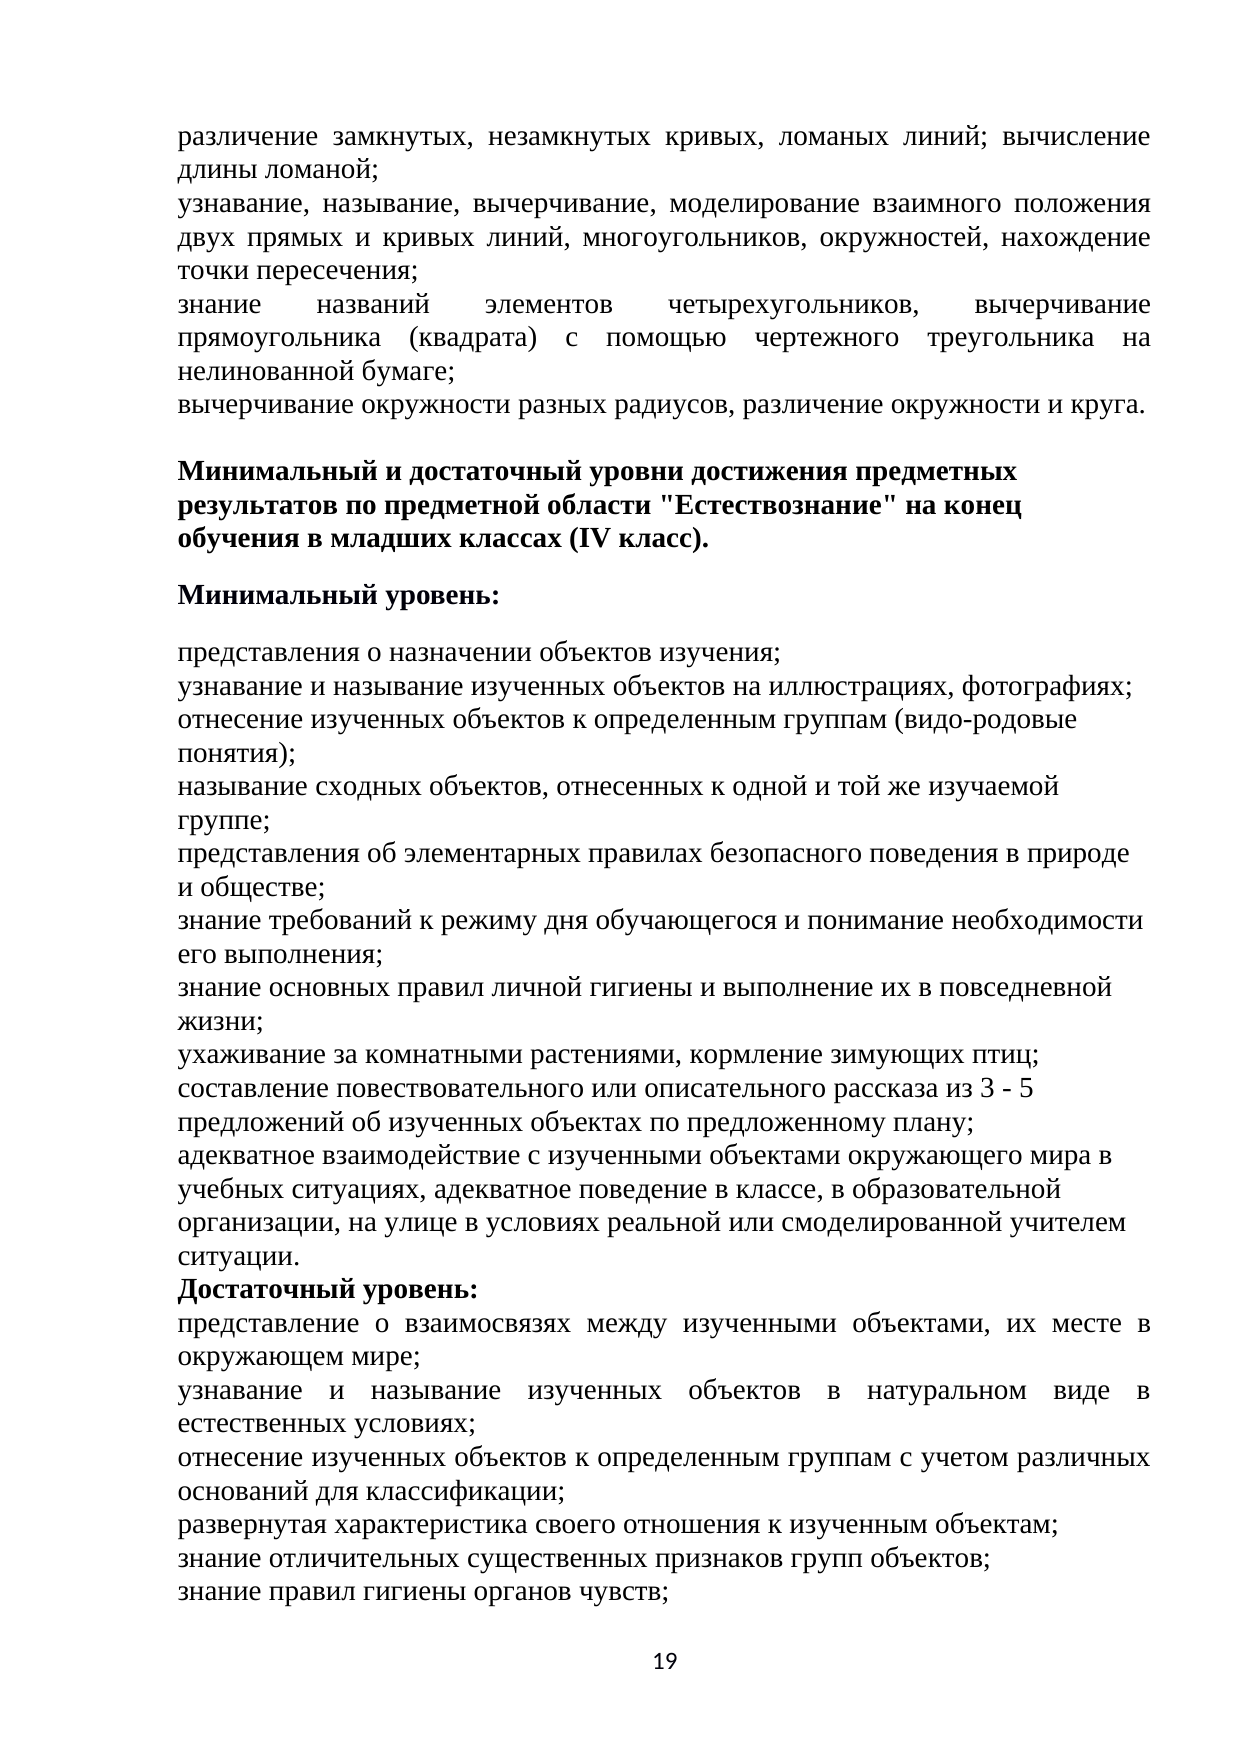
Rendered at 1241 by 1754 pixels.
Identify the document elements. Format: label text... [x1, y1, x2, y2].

text узнавание и называние изученных объектов в натуральном виде в естественных условиях; [177, 1372, 1152, 1439]
text Минимальный и достаточный уровни достижения предметных результатов по предметной области "Естествознание" на конец обучения в младших классах (IV класс). [177, 453, 1152, 554]
text ухаживание за комнатными растениями, кормление зимующих птиц; [177, 1037, 1152, 1070]
text Минимальный уровень: [177, 577, 1152, 611]
text узнавание и называние изученных объектов на иллюстрациях, фотографиях; [177, 668, 1152, 701]
text различение замкнутых, незамкнутых кривых, ломаных линий; вычисление длины ломаной; [177, 118, 1152, 185]
text развернутая характеристика своего отношения к изученным объектам; [177, 1506, 1152, 1540]
text отнесение изученных объектов к определенным группам (видо-родовые понятия); [177, 701, 1152, 768]
text представления об элементарных правилах безопасного поведения в природе и обществе; [177, 835, 1152, 902]
text представления о назначении объектов изучения; [177, 634, 1152, 668]
text вычерчивание окружности разных радиусов, различение окружности и круга. [177, 386, 1152, 420]
text отнесение изученных объектов к определенным группам с учетом различных оснований для классификации; [177, 1439, 1152, 1506]
text адекватное взаимодействие с изученными объектами окружающего мира в учебных ситуациях, адекватное поведение в классе, в образовательной организации, на улице в условиях реальной или смоделированной учителем ситуации. [177, 1137, 1152, 1271]
text знание отличительных существенных признаков групп объектов; [177, 1540, 1152, 1573]
text знание основных правил личной гигиены и выполнение их в повседневной жизни; [177, 969, 1152, 1037]
text называние сходных объектов, отнесенных к одной и той же изучаемой группе; [177, 768, 1152, 835]
text Достаточный уровень: [177, 1271, 1152, 1305]
text знание правил гигиены органов чувств; [177, 1573, 1152, 1607]
text составление повествовательного или описательного рассказа из 3 - 5 предложений об изученных объектах по предложенному плану; [177, 1070, 1152, 1137]
text узнавание, называние, вычерчивание, моделирование взаимного положения двух прямых и кривых линий, многоугольников, окружностей, нахождение точки пересечения; [177, 185, 1152, 286]
text знание названий элементов четырехугольников, вычерчивание прямоугольника (квадрата) с помощью чертежного треугольника на нелинованной бумаге; [177, 286, 1152, 386]
text знание требований к режиму дня обучающегося и понимание необходимости его выполнения; [177, 902, 1152, 969]
text представление о взаимосвязях между изученными объектами, их месте в окружающем мире; [177, 1305, 1152, 1372]
